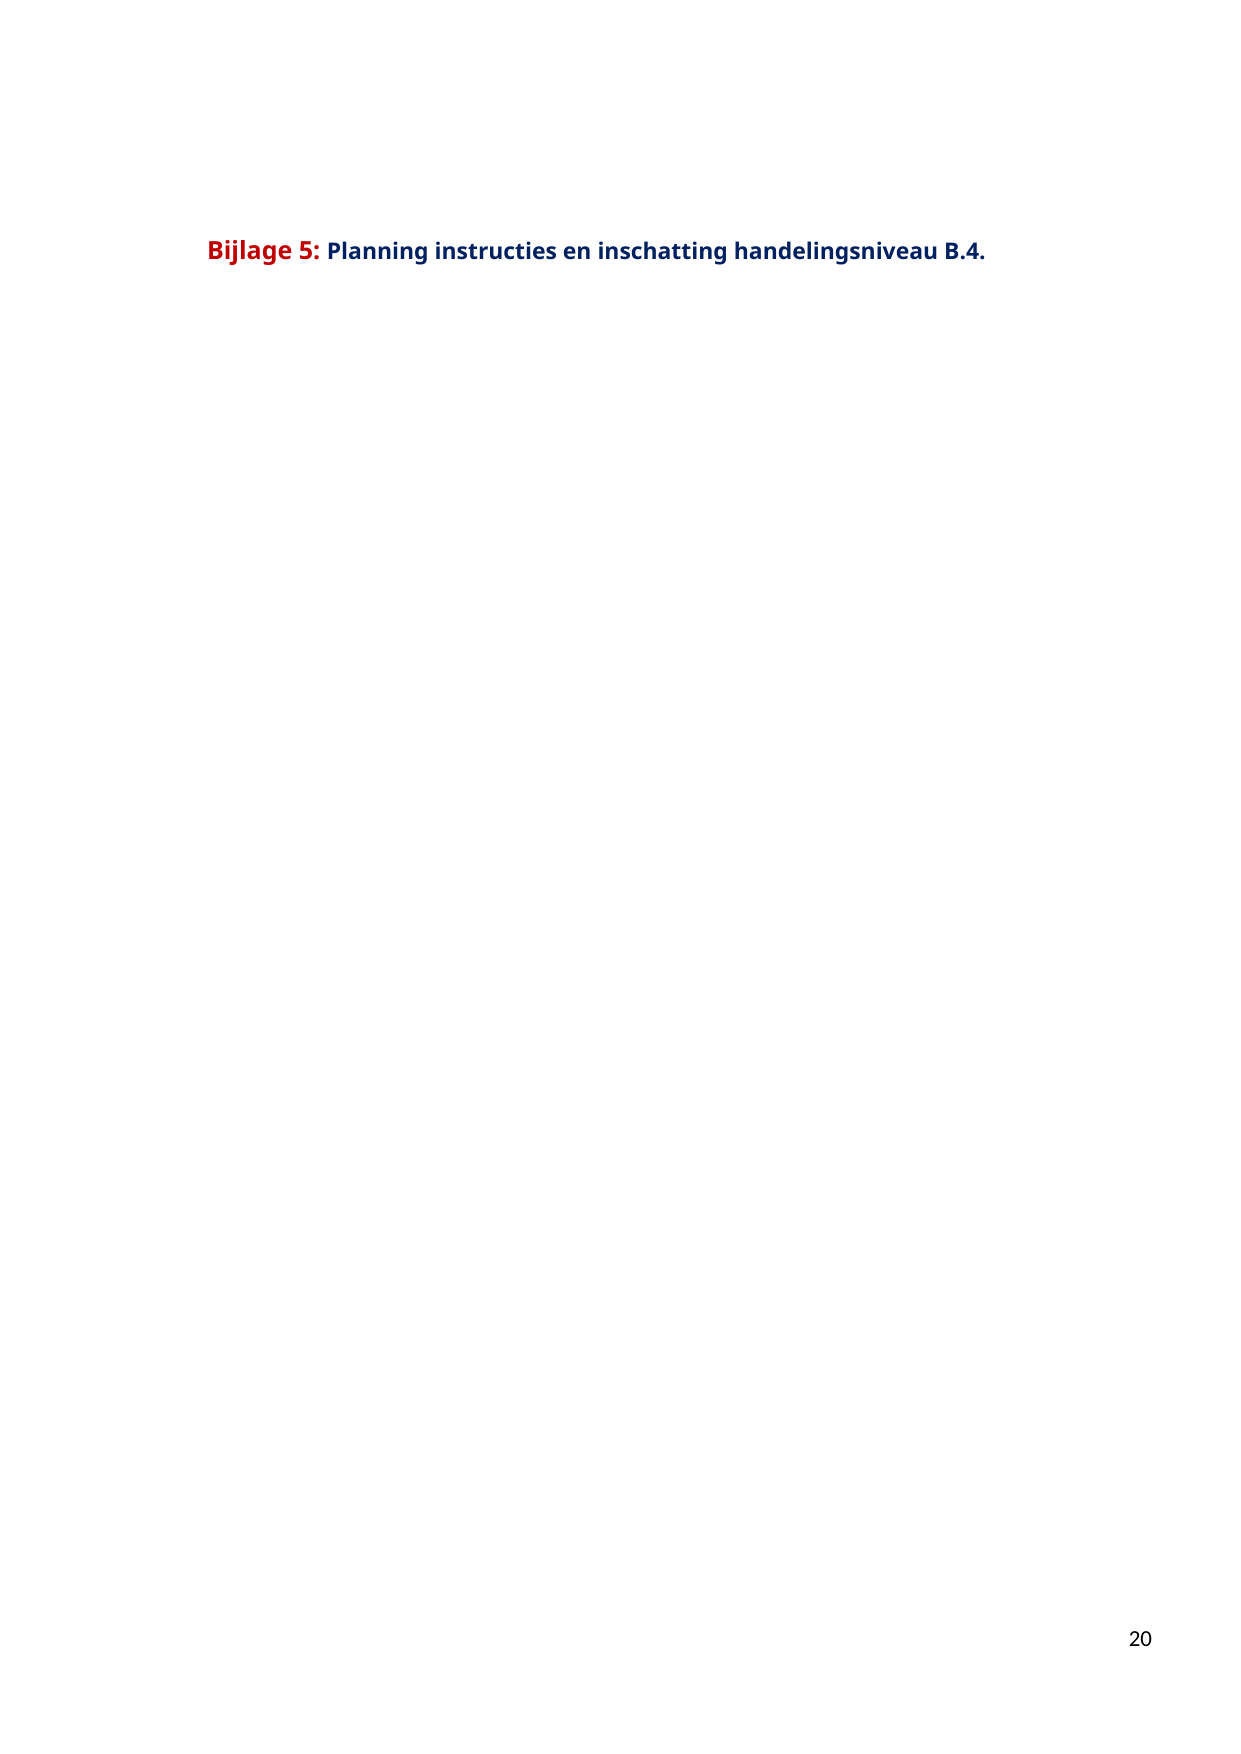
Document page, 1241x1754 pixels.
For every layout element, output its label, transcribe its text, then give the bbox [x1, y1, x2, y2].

subtitle Bijlage 5: Planning instructies en inschatting handelingsniveau B.4. [207, 233, 1152, 267]
